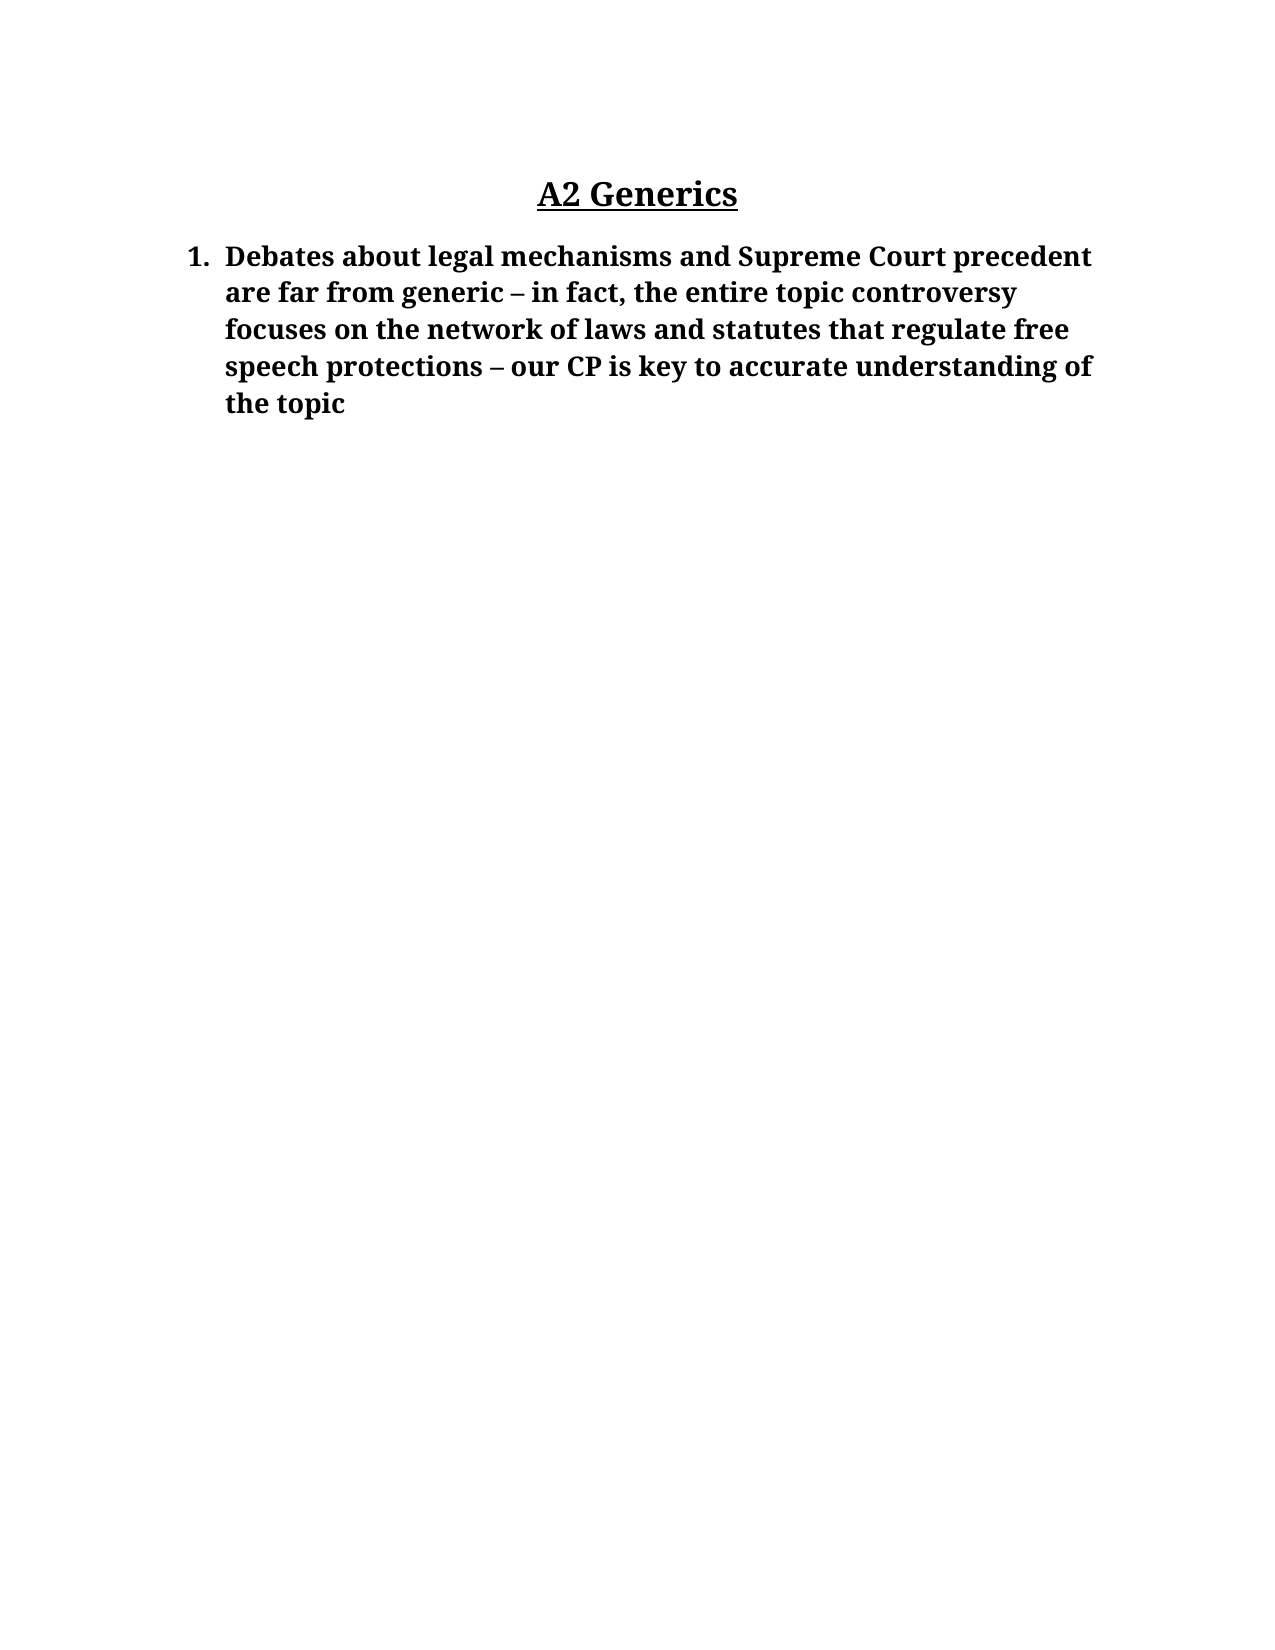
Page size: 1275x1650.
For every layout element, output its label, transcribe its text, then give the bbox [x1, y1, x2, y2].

subtitle Debates about legal mechanisms and Supreme Court precedent are far from generic – in fact, the entire topic controversy focuses on the network of laws and statutes that regulate free speech protections – our CP is key to accurate understanding of the topic [187, 237, 1125, 421]
subtitle A2 Generics [150, 171, 1125, 216]
